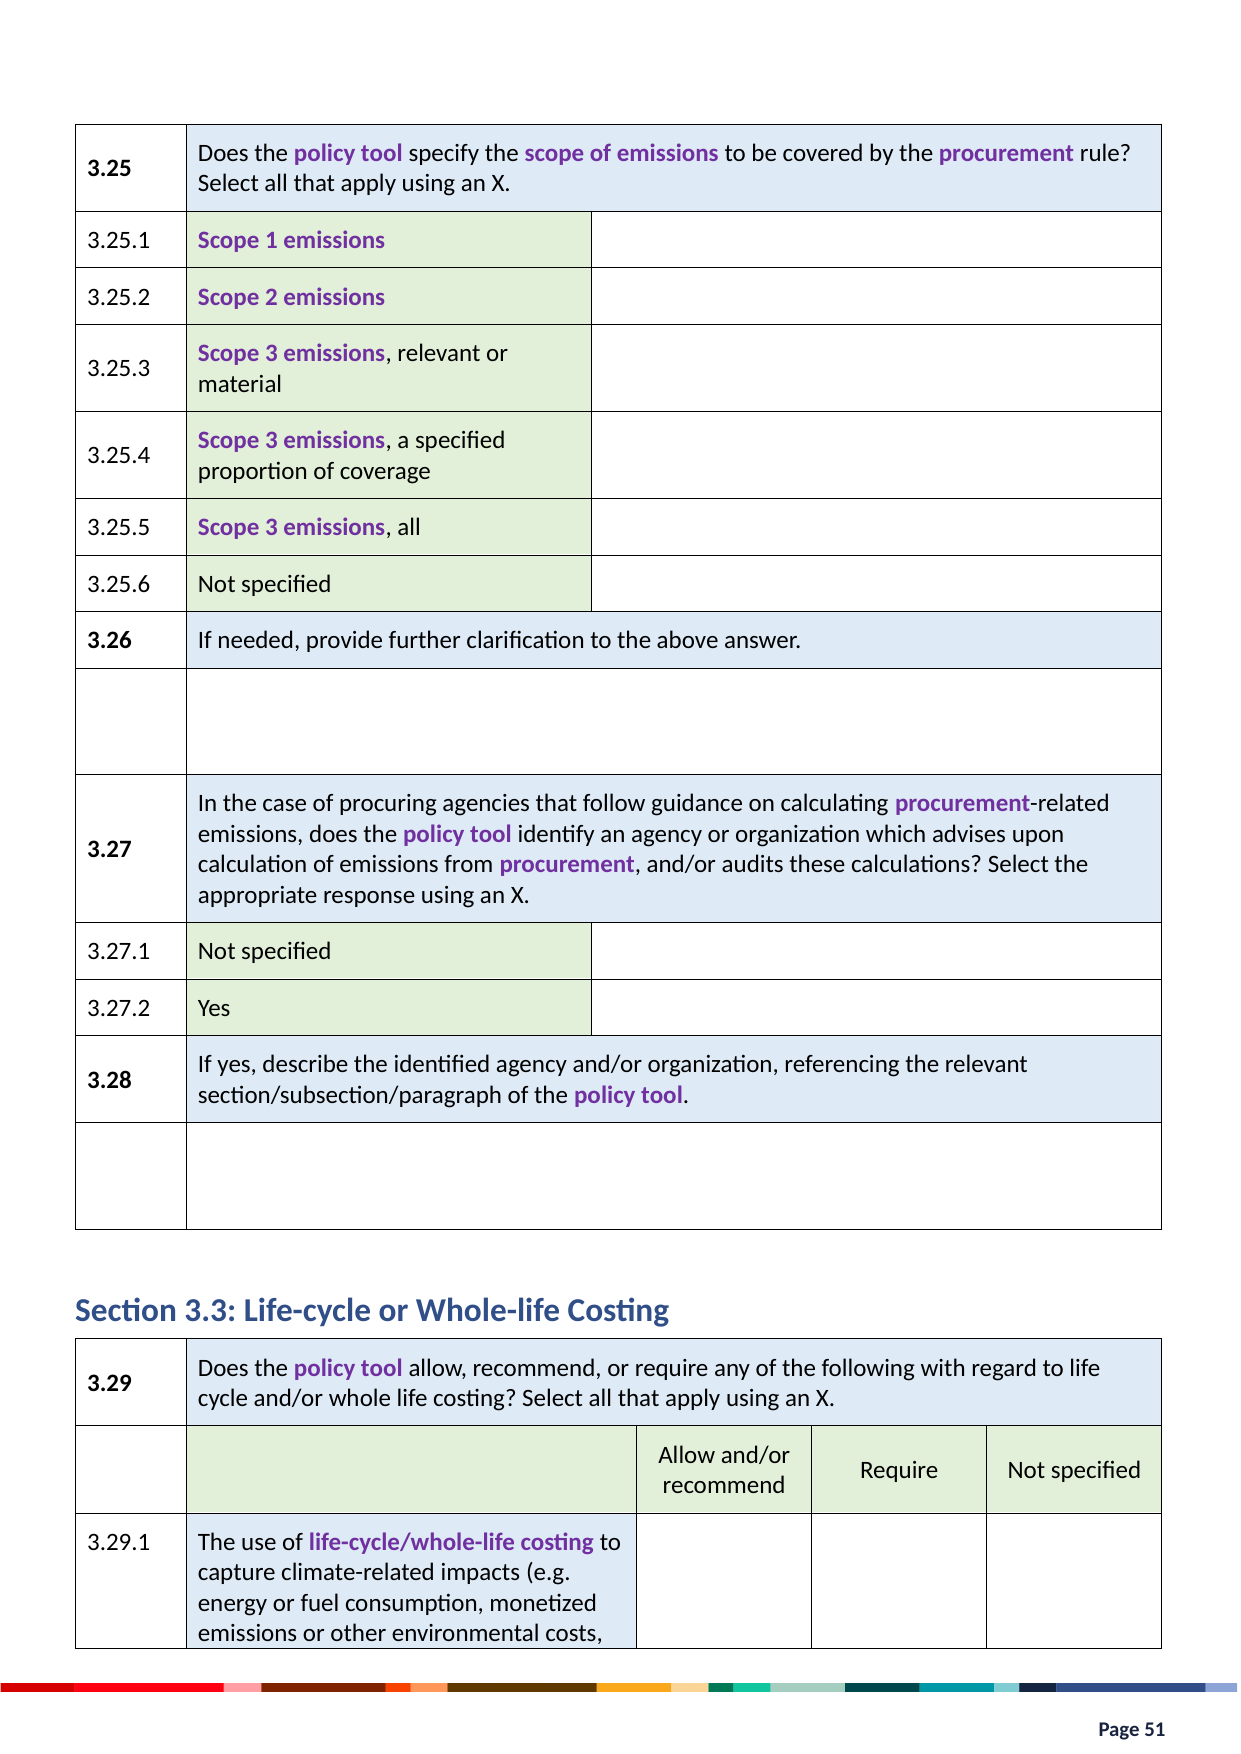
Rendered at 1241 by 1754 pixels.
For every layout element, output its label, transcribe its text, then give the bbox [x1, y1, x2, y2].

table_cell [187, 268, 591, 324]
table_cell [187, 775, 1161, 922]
subtitle Section 3.3: Life-cycle or Whole-life Costing [75, 1289, 1165, 1330]
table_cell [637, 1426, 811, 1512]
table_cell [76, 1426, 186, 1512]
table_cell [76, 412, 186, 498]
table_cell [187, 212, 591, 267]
picture [0, 1683, 1236, 1692]
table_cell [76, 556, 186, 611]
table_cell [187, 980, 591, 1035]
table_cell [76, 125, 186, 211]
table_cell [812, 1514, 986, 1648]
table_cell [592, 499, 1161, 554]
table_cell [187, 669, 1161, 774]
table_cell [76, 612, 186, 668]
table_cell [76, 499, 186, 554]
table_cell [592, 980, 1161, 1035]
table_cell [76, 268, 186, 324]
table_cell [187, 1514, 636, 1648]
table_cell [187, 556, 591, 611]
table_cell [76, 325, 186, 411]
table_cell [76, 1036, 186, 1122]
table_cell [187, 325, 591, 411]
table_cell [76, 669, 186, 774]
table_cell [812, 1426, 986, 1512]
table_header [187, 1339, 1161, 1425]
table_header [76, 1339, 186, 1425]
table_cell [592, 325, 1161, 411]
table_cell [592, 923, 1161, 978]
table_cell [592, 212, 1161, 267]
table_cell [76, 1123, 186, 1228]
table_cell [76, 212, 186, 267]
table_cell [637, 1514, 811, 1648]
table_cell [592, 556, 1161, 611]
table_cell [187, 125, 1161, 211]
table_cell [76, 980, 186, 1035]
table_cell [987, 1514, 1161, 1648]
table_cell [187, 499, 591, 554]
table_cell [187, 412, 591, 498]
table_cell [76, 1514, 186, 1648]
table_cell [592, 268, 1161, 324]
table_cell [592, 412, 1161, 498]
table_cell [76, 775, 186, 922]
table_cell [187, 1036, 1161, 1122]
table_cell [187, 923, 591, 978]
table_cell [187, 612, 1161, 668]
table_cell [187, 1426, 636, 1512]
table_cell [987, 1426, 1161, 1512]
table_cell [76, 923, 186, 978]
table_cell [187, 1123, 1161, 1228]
